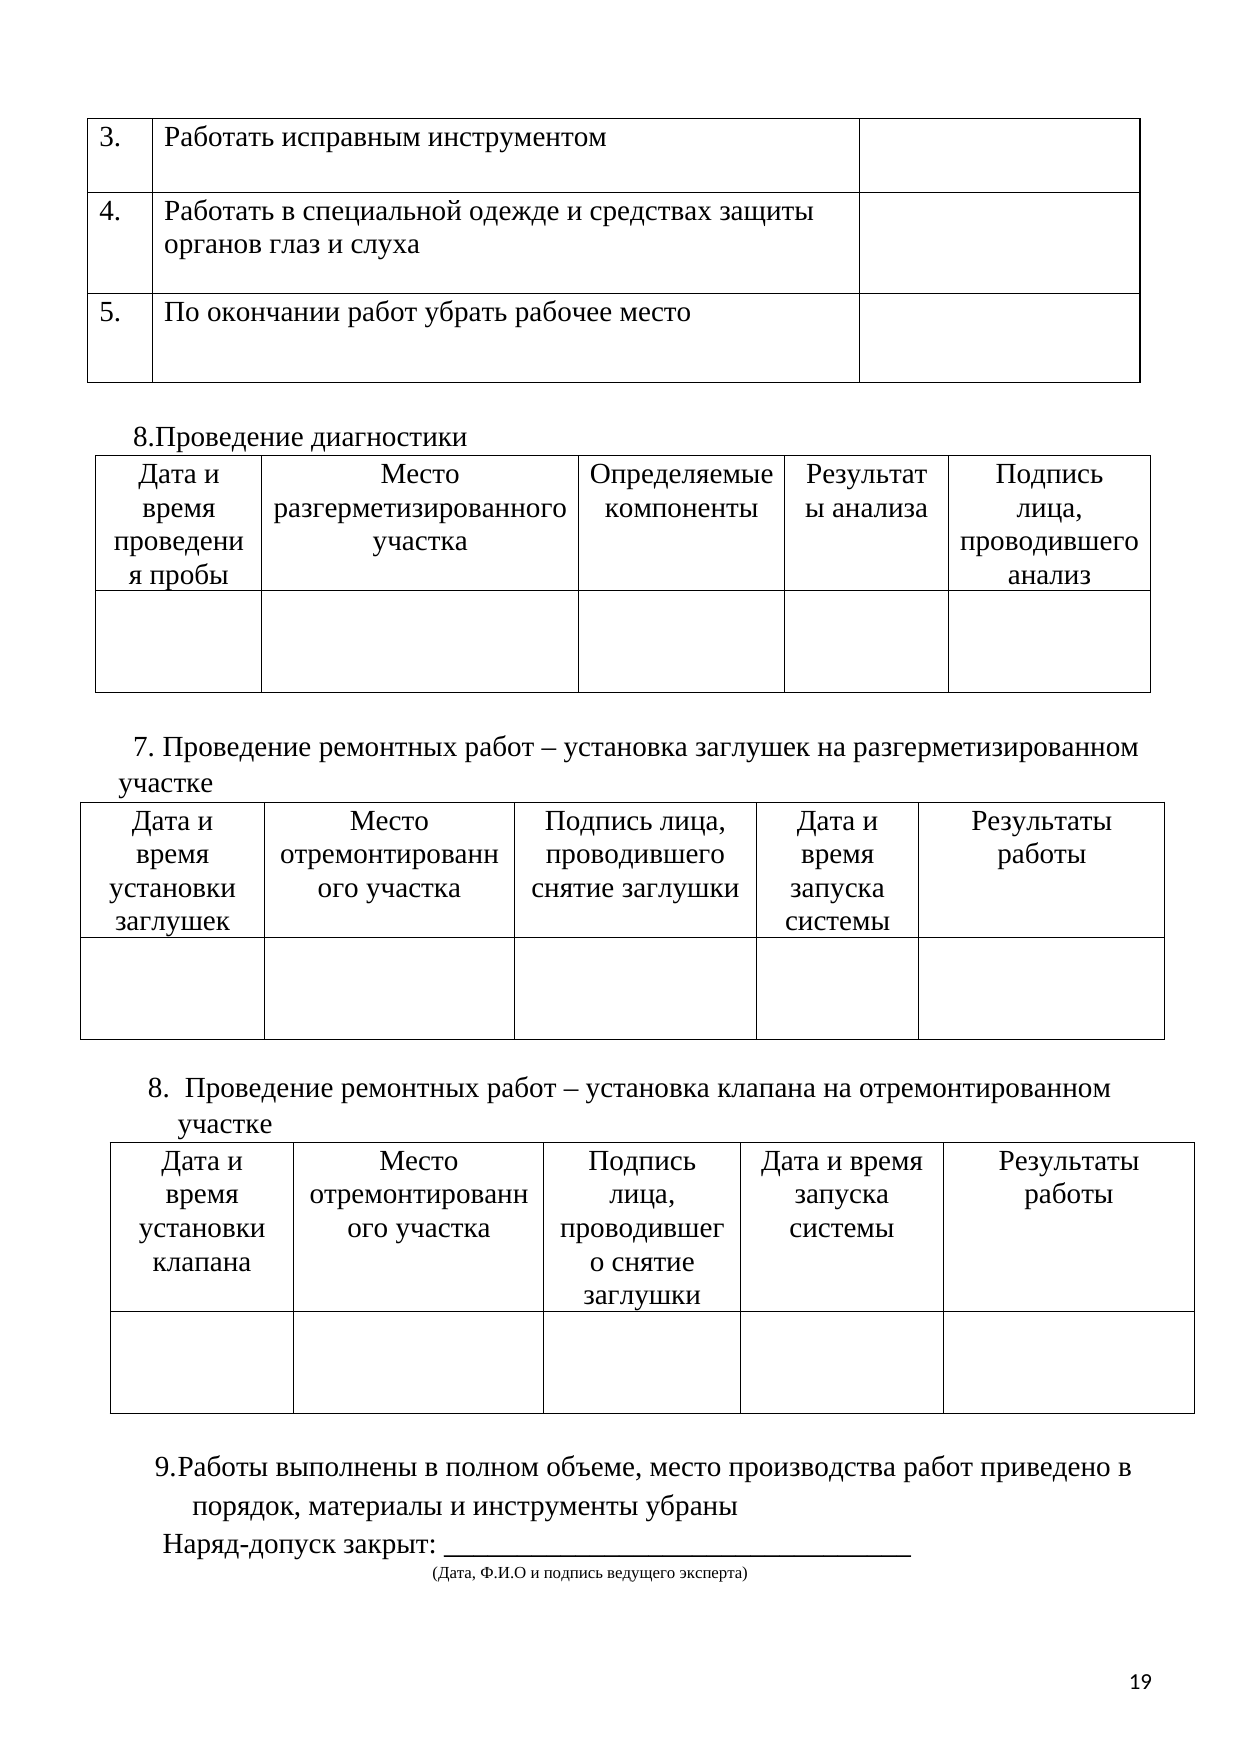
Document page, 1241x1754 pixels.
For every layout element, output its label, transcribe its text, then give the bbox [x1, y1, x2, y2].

table_cell [757, 938, 918, 1038]
table_header Дата и время запуска системы [757, 803, 918, 937]
table_header Место отремонтированного участка [294, 1143, 543, 1311]
table_cell [265, 938, 514, 1038]
table_cell [579, 591, 784, 692]
table_cell [785, 591, 948, 692]
list Проведение ремонтных работ – установка заглушек на разгерметизированном участке [118, 729, 1152, 799]
table_header Подпись лица, проводившего снятие заглушки [544, 1143, 740, 1311]
table_cell [860, 119, 1139, 192]
table_cell 5. [88, 294, 152, 382]
table_cell [544, 1312, 740, 1412]
table_cell [515, 938, 756, 1038]
table_cell [96, 591, 261, 692]
table_cell Работать исправным инструментом [153, 119, 859, 192]
table_cell По окончании работ убрать рабочее место [153, 294, 859, 382]
list Проведение ремонтных работ – установка клапана на отремонтированном участке [148, 1070, 1152, 1139]
table_cell [860, 193, 1139, 293]
table_header Дата и время проведения пробы [96, 456, 261, 590]
table_header Результаты анализа [785, 456, 948, 590]
table_header Результаты работы [944, 1143, 1194, 1311]
text (Дата, Ф.И.О и подпись ведущего эксперта) [162, 1563, 1152, 1596]
table_cell 3. [88, 119, 152, 192]
table_header Дата и время установки клапана [111, 1143, 293, 1311]
table_cell [949, 591, 1150, 692]
table_header Результаты работы [919, 803, 1164, 937]
table_cell Работать в специальной одежде и средствах защиты органов глаз и слуха [153, 193, 859, 293]
table_cell [294, 1312, 543, 1412]
table_cell [262, 591, 578, 692]
table_header Место отремонтированного участка [265, 803, 514, 937]
text 8.Проведение диагностики [133, 419, 1152, 453]
table_cell [111, 1312, 293, 1412]
table_cell [81, 938, 264, 1038]
table_header Место разгерметизированного участка [262, 456, 578, 590]
table_cell [741, 1312, 943, 1412]
list Работы выполнены в полном объеме, место производства работ приведено в порядок, материалы и инструменты убраны [154, 1449, 1152, 1522]
table_header Дата и время установки заглушек [81, 803, 264, 937]
table_header Подпись лица, проводившего анализ [949, 456, 1150, 590]
table_cell [944, 1312, 1194, 1412]
table_cell 4. [88, 193, 152, 293]
table_cell [919, 938, 1164, 1038]
table_header Дата и время запуска системы [741, 1143, 943, 1311]
table_cell [860, 294, 1139, 382]
text Наряд-допуск закрыт: ________________________________ [162, 1527, 1152, 1560]
table_header Подпись лица, проводившего снятие заглушки [515, 803, 756, 937]
table_header Определяемые компоненты [579, 456, 784, 590]
